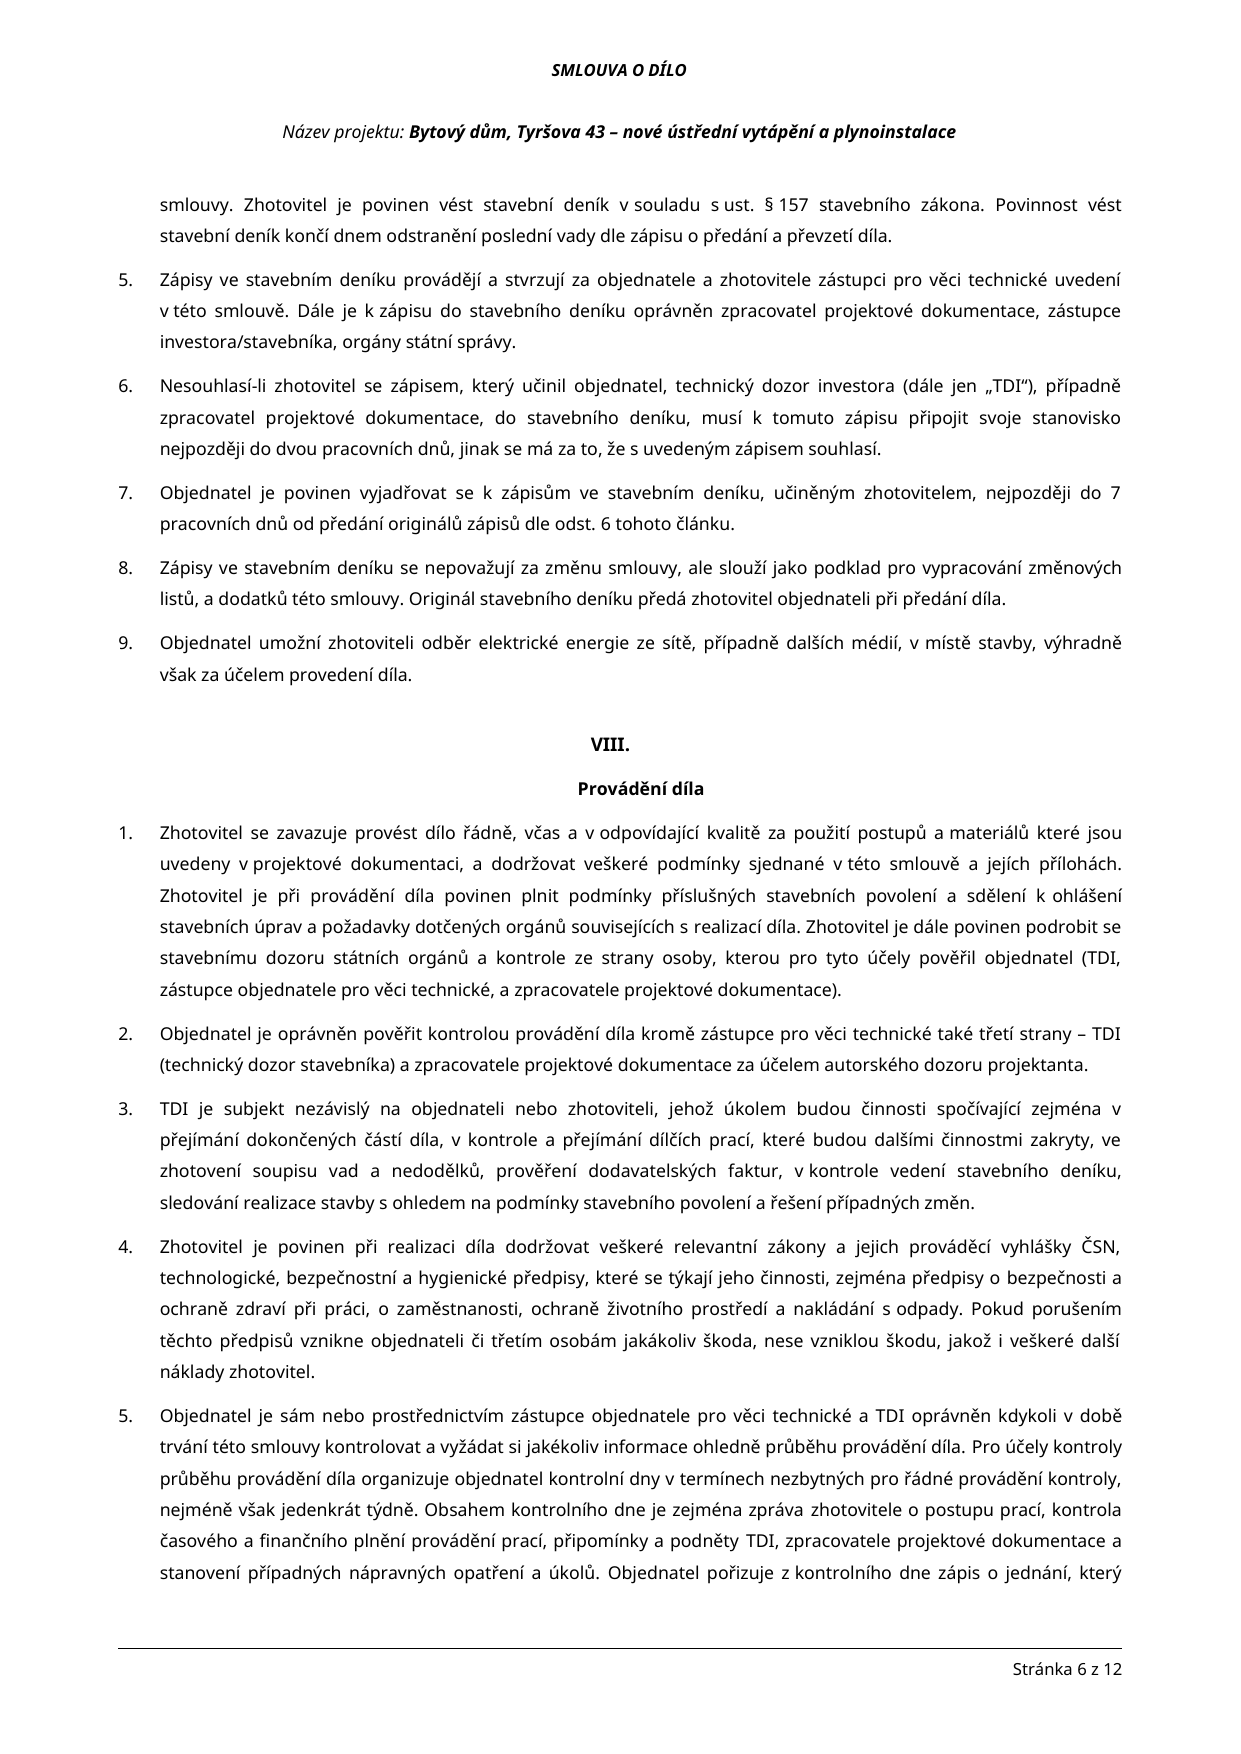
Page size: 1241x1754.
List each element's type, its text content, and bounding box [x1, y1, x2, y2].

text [118, 192, 1122, 247]
text Zhotovitel je povinen při realizaci díla dodržovat veškeré relevantní zákony a jejich prováděcí vyhlášky ČSN, technologické, bezpečnostní a hygienické předpisy, které se týkají jeho činnosti, zejména předpisy o bezpečnosti a ochraně zdraví při práci, o zaměstnanosti, ochraně životního prostředí a nakládání s odpady. Pokud porušením těchto předpisů vznikne objednateli či třetím osobám jakákoliv škoda, nese vzniklou škodu, jakož i veškeré další náklady zhotovitel. [118, 1234, 1122, 1384]
text Zápisy ve stavebním deníku provádějí a stvrzují za objednatele a zhotovitele zástupci pro věci technické uvedení v této smlouvě. Dále je k zápisu do stavebního deníku oprávněn zpracovatel projektové dokumentace, zástupce investora/stavebníka, orgány státní správy. [118, 267, 1122, 354]
text Zápisy ve stavebním deníku se nepovažují za změnu smlouvy, ale slouží jako podklad pro vypracování změnových listů, a dodatků této smlouvy. Originál stavebního deníku předá zhotovitel objednateli při předání díla. [118, 556, 1122, 611]
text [118, 1403, 1122, 1584]
list Provádění díla [159, 777, 1122, 801]
text Zhotovitel se zavazuje provést dílo řádně, včas a v odpovídající kvalitě za použití postupů a materiálů které jsou uvedeny v projektové dokumentaci, a dodržovat veškeré podmínky sjednané v této smlouvě a jejích přílohách. Zhotovitel je při provádění díla povinen plnit podmínky příslušných stavebních povolení a sdělení k ohlášení stavebních úprav a požadavky dotčených orgánů souvisejících s realizací díla. Zhotovitel je dále povinen podrobit se stavebnímu dozoru státních orgánů a kontrole ze strany osoby, kterou pro tyto účely pověřil objednatel (TDI, zástupce objednatele pro věci technické, a zpracovatele projektové dokumentace). [118, 820, 1122, 1001]
text Objednatel je povinen vyjadřovat se k zápisům ve stavebním deníku, učiněným zhotovitelem, nejpozději do 7 pracovních dnů od předání originálů zápisů dle odst. 7 tohoto článku. [118, 480, 1122, 536]
text Nesouhlasí-li zhotovitel se zápisem, který učinil objednatel, technický dozor investora (dále jen „TDI“), případně zpracovatel projektové dokumentace, do stavebního deníku, musí k tomuto zápisu připojit svoje stanovisko nejpozději do dvou pracovních dnů, jinak se má za to, že s uvedeným zápisem souhlasí. [118, 374, 1122, 461]
text Objednatel je oprávněn pověřit kontrolou provádění díla kromě zástupce pro věci technické také třetí strany – TDI (technický dozor stavebníka) a zpracovatele projektové dokumentace za účelem autorského dozoru projektanta. [118, 1021, 1122, 1077]
text TDI je subjekt nezávislý na objednateli nebo zhotoviteli, jehož úkolem budou činnosti spočívající zejména v přejímání dokončených částí díla, v kontrole a přejímání dílčích prací, které budou dalšími činnostmi zakryty, ve zhotovení soupisu vad a nedodělků, prověření dodavatelských faktur, v kontrole vedení stavebního deníku, sledování realizace stavby s ohledem na podmínky stavebního povolení a řešení případných změn. [118, 1096, 1122, 1214]
text Objednatel umožní zhotoviteli odběr elektrické energie ze sítě, případně dalších médií, v místě stavby, výhradně však za účelem provedení díla. [118, 631, 1122, 686]
